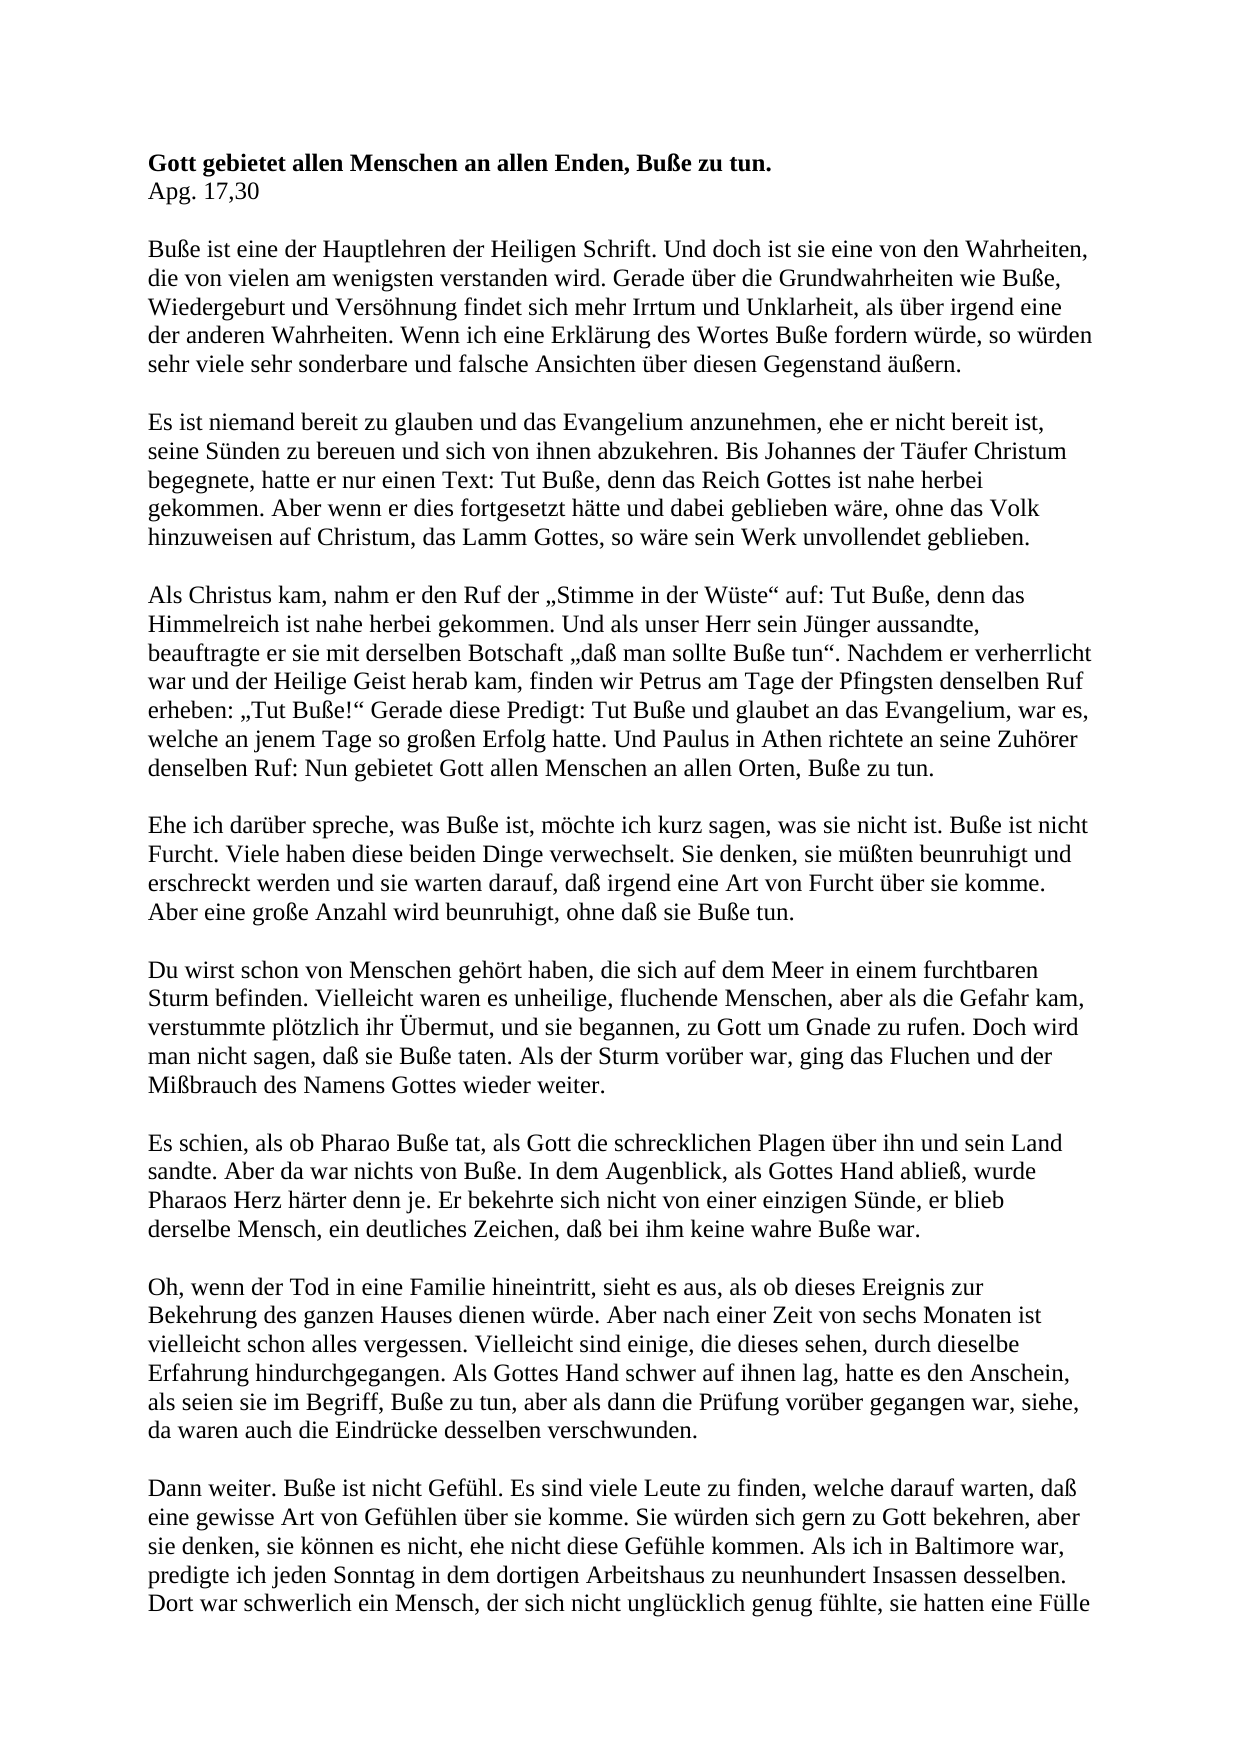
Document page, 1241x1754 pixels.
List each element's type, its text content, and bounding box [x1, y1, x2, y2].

text Buße ist eine der Hauptlehren der Heiligen Schrift. Und doch ist sie eine von den Wahrheiten, die von vielen am wenigsten verstanden wird. Gerade über die Grundwahrheiten wie Buße, Wiedergeburt und Versöhnung findet sich mehr Irrtum und Unklarheit, als über irgend eine der anderen Wahrheiten. Wenn ich eine Erklärung des Wortes Buße fordern würde, so würden sehr viele sehr sonderbare und falsche Ansichten über diesen Gegenstand äußern. [148, 595, 1093, 739]
subtitle Buße und Wiedererstattung [148, 436, 1093, 479]
text Aber diese große Gnade ist dir heute noch zugänglich. Du kannst selig werden, wenn du willst. O, laß die kurze Gnadenzeit nicht unbenutzt vorüber gehen. Komme, wie du bist, glaube an den Herrn Jesum Christum, so bist du selig. Amen. [148, 321, 1093, 407]
text Als Christus kam, nahm er den Ruf der „Stimme in der Wüste“ auf: Tut Buße, denn das Himmelreich ist nahe herbei gekommen. Und als unser Herr sein Jünger aussandte, beauftragte er sie mit derselben Botschaft „daß man sollte Buße tun“. Nachdem er verherrlicht war und der Heilige Geist herab kam, finden wir Petrus am Tage der Pfingsten denselben Ruf erheben: „Tut Buße!“ Gerade diese Predigt: Tut Buße und glaubet an das Evangelium, war es, welche an jenem Tage so großen Erfolg hatte. Und Paulus in Athen richtete an seine Zuhörer denselben Ruf: Nun gebietet Gott allen Menschen an allen Orten, Buße zu tun. [148, 941, 1093, 1142]
text Ehe ich darüber spreche, was Buße ist, möchte ich kurz sagen, was sie nicht ist. Buße ist nicht Furcht. Viele haben diese beiden Dinge verwechselt. Sie denken, sie müßten beunruhigt und erschreckt werden und sie warten darauf, daß irgend eine Art von Furcht über sie komme. Aber eine große Anzahl wird beunruhigt, ohne daß sie Buße tun. [148, 1171, 1093, 1286]
text Es ist niemand bereit zu glauben und das Evangelium anzunehmen, ehe er nicht bereit ist, seine Sünden zu bereuen und sich von ihnen abzukehren. Bis Johannes der Täufer Christum begegnete, hatte er nur einen Text: Tut Buße, denn das Reich Gottes ist nahe herbei gekommen. Aber wenn er dies fortgesetzt hätte und dabei geblieben wäre, ohne das Volk hinzuweisen auf Christum, das Lamm Gottes, so wäre sein Werk unvollendet geblieben. [148, 768, 1093, 912]
text Du wirst schon von Menschen gehört haben, die sich auf dem Meer in einem furchtbaren Sturm befinden. Vielleicht waren es unheilige, fluchende Menschen, aber als die Gefahr kam, verstummte plötzlich ihr Übermut, und sie begannen, zu Gott um Gnade zu rufen. Doch wird man nicht sagen, daß sie Buße taten. Als der Sturm vorüber war, ging das Fluchen und der Mißbrauch des Namens Gottes wieder weiter. [148, 1315, 1093, 1459]
text Es schien, als ob Pharao Buße tat, als Gott die schrecklichen Plagen über ihn und sein Land sandte. Aber da war nichts von Buße. In dem Augenblick, als Gottes Hand abließ, wurde Pharaos Herz härter denn je. Er bekehrte sich nicht von einer einzigen Sünde, er blieb derselbe Mensch, ein deutliches Zeichen, daß bei ihm keine wahre Buße war. [148, 1488, 1093, 1603]
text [148, 148, 1093, 291]
text Gott gebietet allen Menschen an allen Enden, Buße zu tun. Apg. 17,30 [148, 508, 1093, 566]
